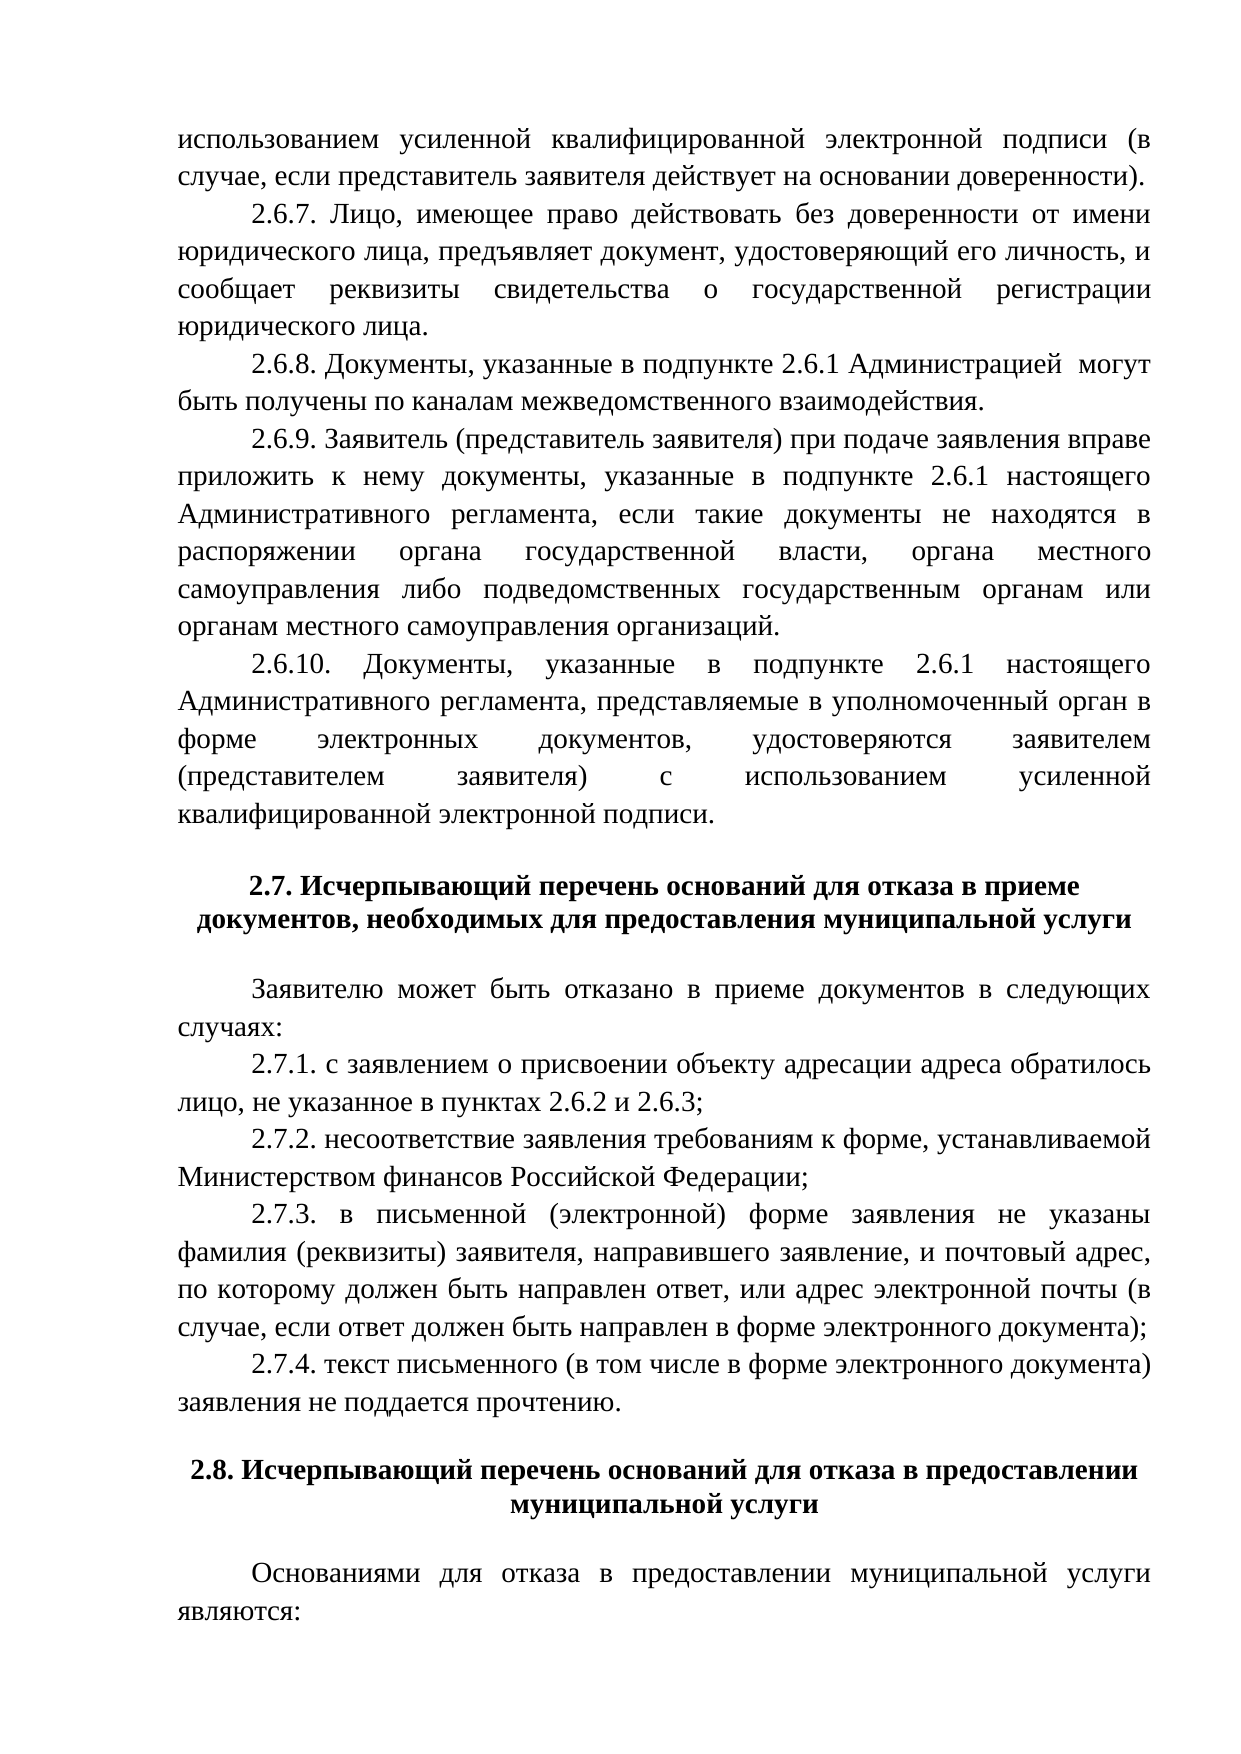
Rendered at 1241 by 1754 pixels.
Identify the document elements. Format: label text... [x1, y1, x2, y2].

text 2.6.7. Лицо, имеющее право действовать без доверенности от имени юридического лица, предъявляет документ, удостоверяющий его личность, и сообщает реквизиты свидетельства о государственной регистрации юридического лица. [177, 193, 1152, 343]
text 2.6.8. Документы, указанные в подпункте 2.6.1 Администрацией могут быть получены по каналам межведомственного взаимодействия. [177, 343, 1152, 418]
text 2.7.1. с заявлением о присвоении объекту адресации адреса обратилось лицо, не указанное в пунктах 2.6.2 и 2.6.3; [177, 1044, 1152, 1119]
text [177, 118, 1152, 193]
text 2.7.3. в письменной (электронной) форме заявления не указаны фамилия (реквизиты) заявителя, направившего заявление, и почтовый адрес, по которому должен быть направлен ответ, или адрес электронной почты (в случае, если ответ должен быть направлен в форме электронного документа); [177, 1194, 1152, 1344]
text 2.7. Исчерпывающий перечень оснований для отказа в приеме документов, необходимых для предоставления муниципальной услуги [177, 868, 1152, 935]
text 2.6.9. Заявитель (представитель заявителя) при подаче заявления вправе приложить к нему документы, указанные в подпункте 2.6.1 настоящего Административного регламента, если такие документы не находятся в распоряжении органа государственной власти, органа местного самоуправления либо подведомственных государственным органам или органам местного самоуправления организаций. [177, 418, 1152, 643]
text 2.7.4. текст письменного (в том числе в форме электронного документа) заявления не поддается прочтению. [177, 1344, 1152, 1419]
text Основаниями для отказа в предоставлении муниципальной услуги являются: [177, 1553, 1152, 1628]
text 2.7.2. несоответствие заявления требованиям к форме, устанавливаемой Министерством финансов Российской Федерации; [177, 1119, 1152, 1194]
text Заявителю может быть отказано в приеме документов в следующих случаях: [177, 969, 1152, 1044]
text 2.6.10. Документы, указанные в подпункте 2.6.1 настоящего Административного регламента, представляемые в уполномоченный орган в форме электронных документов, удостоверяются заявителем (представителем заявителя) с использованием усиленной квалифицированной электронной подписи. [177, 643, 1152, 831]
text 2.8. Исчерпывающий перечень оснований для отказа в предоставлении муниципальной услуги [177, 1452, 1152, 1519]
